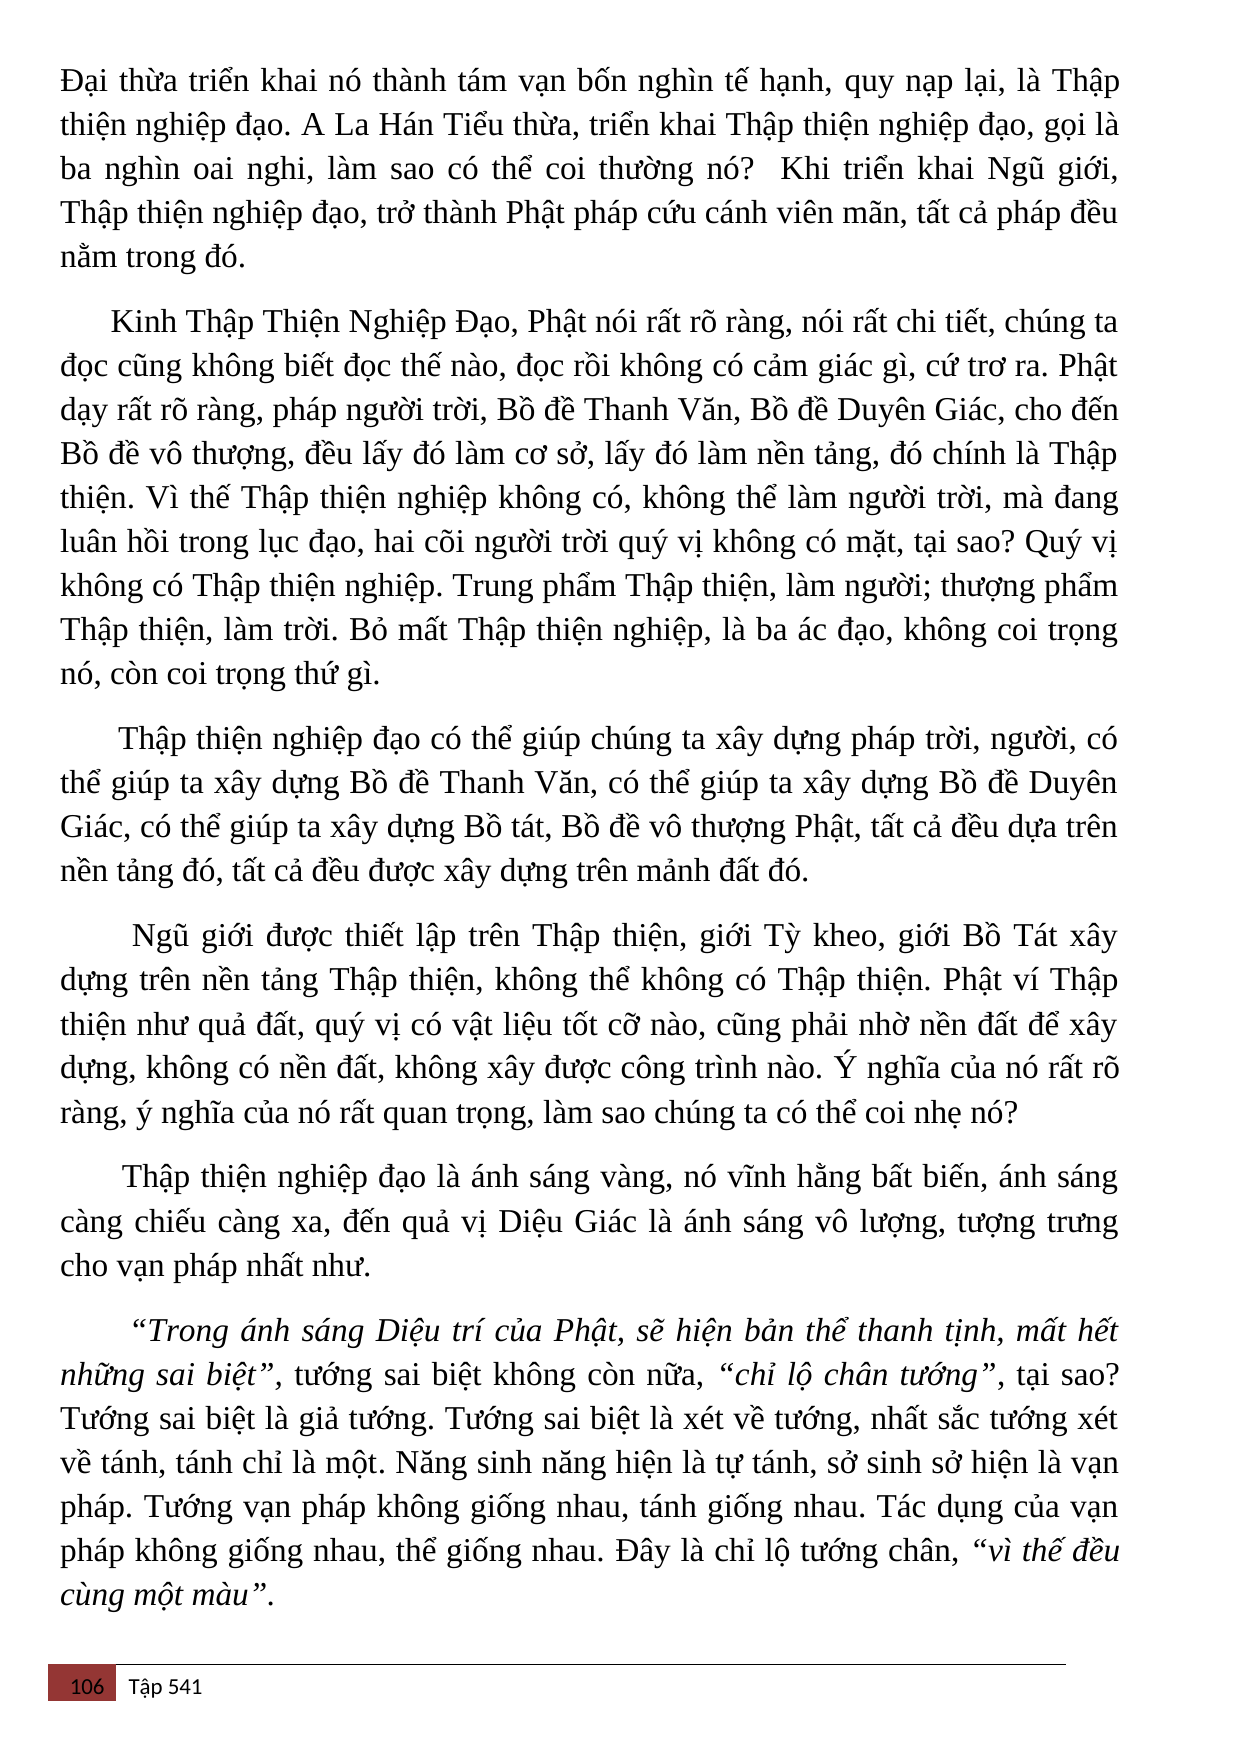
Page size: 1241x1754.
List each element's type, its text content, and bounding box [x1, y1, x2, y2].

text Kinh Thập Thiện Nghiệp Đạo, Phật nói rất rõ ràng, nói rất chi tiết, chúng ta đọc cũng không biết đọc thế nào, đọc rồi không có cảm giác gì, cứ trơ ra. Phật dạy rất rõ ràng, pháp người trời, Bồ đề Thanh Văn, Bồ đề Duyên Giác, cho đến Bồ đề vô thượng, đều lấy đó làm cơ sở, lấy đó làm nền tảng, đó chính là Thập thiện. Vì thế Thập thiện nghiệp không có, không thể làm người trời, mà đang luân hồi trong lục đạo, hai cõi người trời quý vị không có mặt, tại sao? Quý vị không có Thập thiện nghiệp. Trung phẩm Thập thiện, làm người; thượng phẩm Thập thiện, làm trời. Bỏ mất Thập thiện nghiệp, là ba ác đạo, không coi trọng nó, còn coi trọng thứ gì. [60, 301, 1120, 692]
text “Trong ánh sáng Diệu trí của Phật, sẽ hiện bản thể thanh tịnh, mất hết những sai biệt”, tướng sai biệt không còn nữa, “chỉ lộ chân tướng”, tại sao? Tướng sai biệt là giả tướng. Tướng sai biệt là xét về tướng, nhất sắc tướng xét về tánh, tánh chỉ là một. Năng sinh năng hiện là tự tánh, sở sinh sở hiện là vạn pháp. Tướng vạn pháp không giống nhau, tánh giống nhau. Tác dụng của vạn pháp không giống nhau, thể giống nhau. Đây là chỉ lộ tướng chân, “vì thế đều cùng một màu”. [60, 1310, 1120, 1612]
text Ngũ giới được thiết lập trên Thập thiện, giới Tỳ kheo, giới Bồ Tát xây dựng trên nền tảng Thập thiện, không thể không có Thập thiện. Phật ví Thập thiện như quả đất, quý vị có vật liệu tốt cỡ nào, cũng phải nhờ nền đất để xây dựng, không có nền đất, không xây được công trình nào. Ý nghĩa của nó rất rõ ràng, ý nghĩa của nó rất quan trọng, làm sao chúng ta có thể coi nhẹ nó? [60, 916, 1120, 1130]
text Thập thiện nghiệp đạo có thể giúp chúng ta xây dựng pháp trời, người, có thể giúp ta xây dựng Bồ đề Thanh Văn, có thể giúp ta xây dựng Bồ đề Duyên Giác, có thể giúp ta xây dựng Bồ tát, Bồ đề vô thượng Phật, tất cả đều dựa trên nền tảng đó, tất cả đều được xây dựng trên mảnh đất đó. [60, 718, 1120, 889]
text Thập thiện nghiệp đạo là ánh sáng vàng, nó vĩnh hằng bất biến, ánh sáng càng chiếu càng xa, đến quả vị Diệu Giác là ánh sáng vô lượng, tượng trưng cho vạn pháp nhất như. [60, 1157, 1120, 1283]
